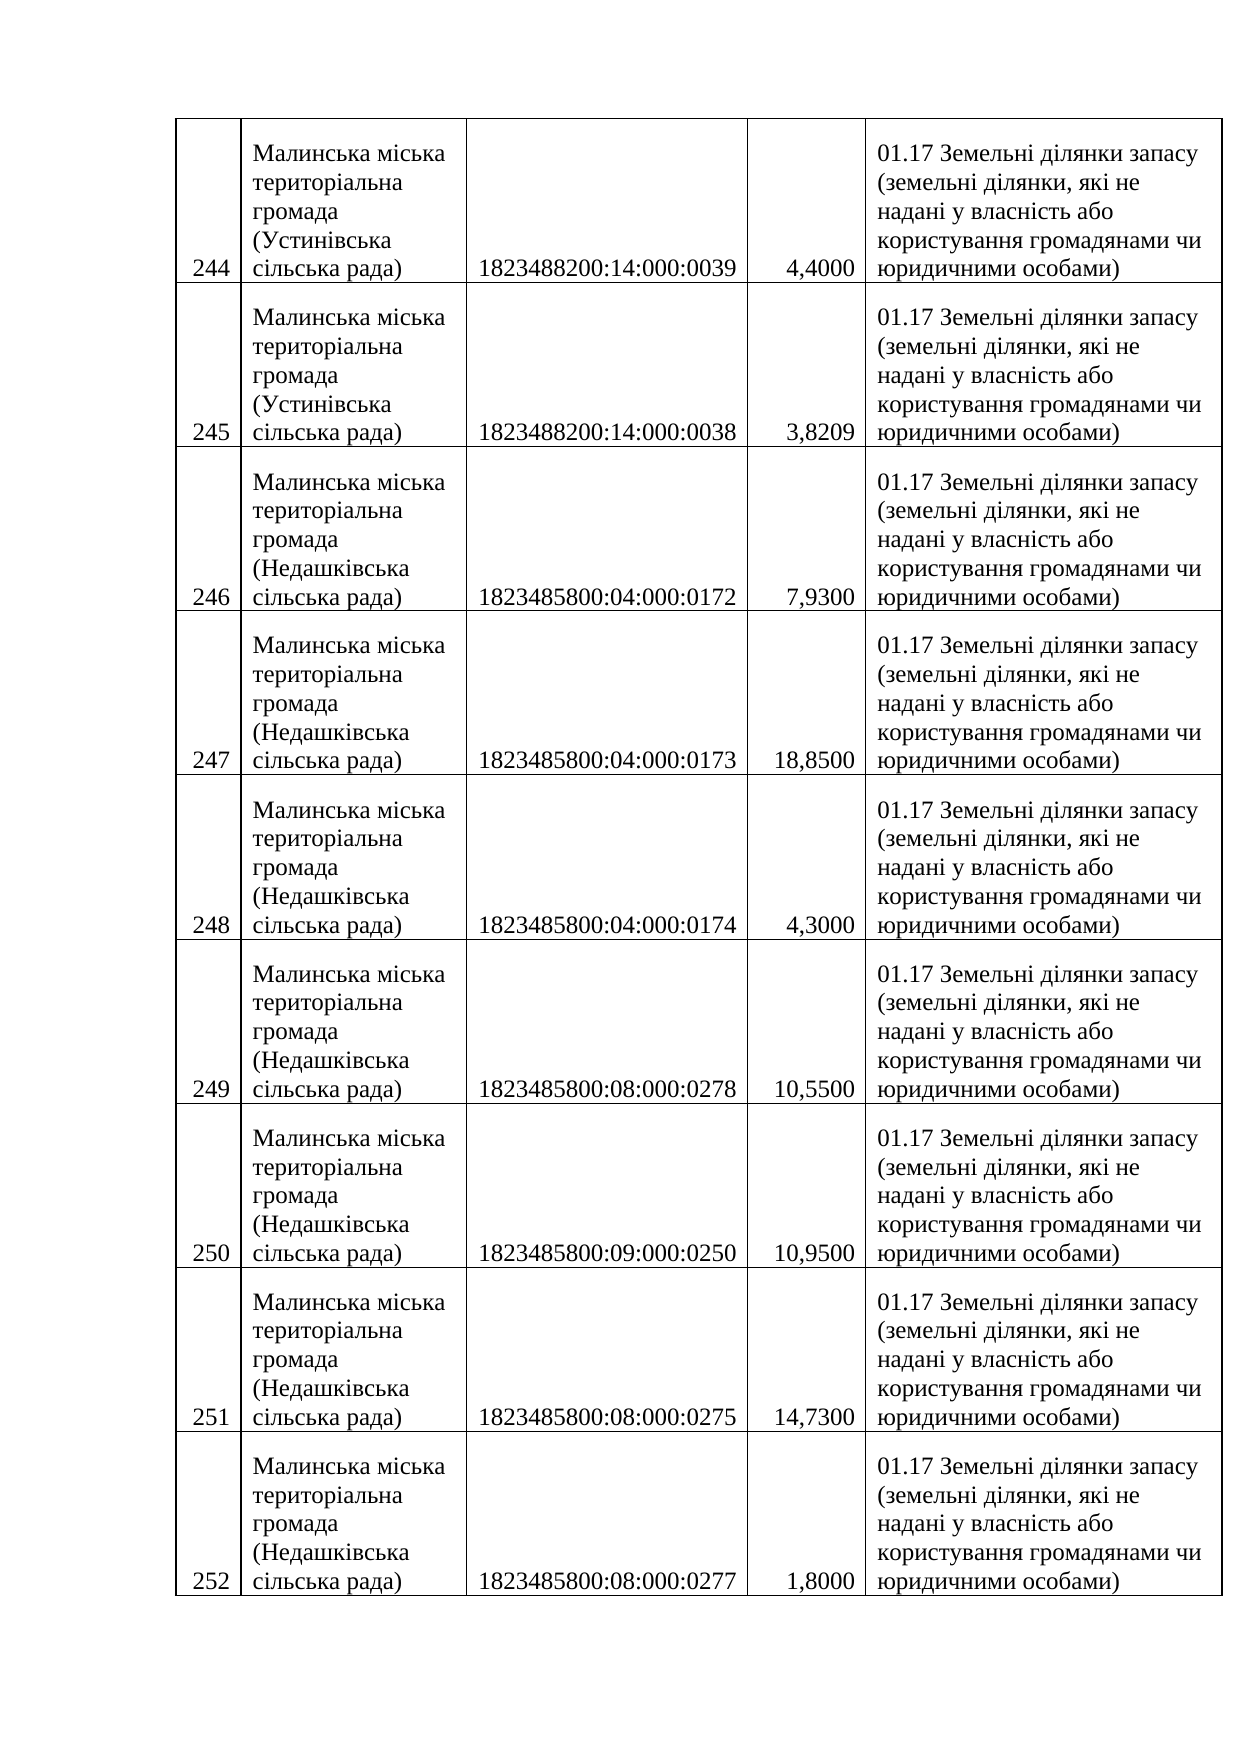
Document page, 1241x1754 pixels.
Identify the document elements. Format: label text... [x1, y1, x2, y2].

table_cell 1823485800:08:000:0277 [467, 1432, 747, 1595]
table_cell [866, 1432, 1221, 1595]
table_cell 10,5500 [748, 940, 865, 1102]
table_cell 252 [177, 1432, 240, 1595]
table_cell 1823485800:09:000:0250 [467, 1104, 747, 1267]
table_cell 249 [177, 940, 240, 1102]
table_cell Малинська міська територіальна громада (Недашківська сільська рада) [242, 775, 466, 938]
table_cell 01.17 Земельні ділянки запасу (земельні ділянки, які не надані у власність або користування громадянами чи юридичними особами) [866, 775, 1221, 938]
table_cell 4,3000 [748, 775, 865, 938]
table_cell 1,8000 [748, 1432, 865, 1595]
table_cell 01.17 Земельні ділянки запасу (земельні ділянки, які не надані у власність або користування громадянами чи юридичними особами) [866, 283, 1221, 446]
table_cell Малинська міська територіальна громада (Недашківська сільська рада) [242, 1268, 466, 1431]
table_cell 247 [177, 611, 240, 774]
table_cell Малинська міська територіальна громада (Недашківська сільська рада) [242, 940, 466, 1102]
table_cell 4,4000 [748, 119, 865, 282]
table_cell 01.17 Земельні ділянки запасу (земельні ділянки, які не надані у власність або користування громадянами чи юридичними особами) [866, 611, 1221, 774]
table_cell Малинська міська територіальна громада (Устинівська сільська рада) [242, 283, 466, 446]
table_cell Малинська міська територіальна громада (Недашківська сільська рада) [242, 1104, 466, 1267]
table_cell 7,9300 [748, 447, 865, 610]
table_cell Малинська міська територіальна громада (Недашківська сільська рада) [242, 611, 466, 774]
table_cell 18,8500 [748, 611, 865, 774]
table_cell 01.17 Земельні ділянки запасу (земельні ділянки, які не надані у власність або користування громадянами чи юридичними особами) [866, 1104, 1221, 1267]
table_cell 246 [177, 447, 240, 610]
table_cell 1823485800:04:000:0173 [467, 611, 747, 774]
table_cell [242, 119, 466, 282]
table_cell 1823485800:08:000:0275 [467, 1268, 747, 1431]
table_cell 01.17 Земельні ділянки запасу (земельні ділянки, які не надані у власність або користування громадянами чи юридичними особами) [866, 940, 1221, 1102]
table_cell 14,7300 [748, 1268, 865, 1431]
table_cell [866, 119, 1221, 282]
table_cell 244 [177, 119, 240, 282]
table_cell 250 [177, 1104, 240, 1267]
table_cell 1823488200:14:000:0039 [467, 119, 747, 282]
table_cell 248 [177, 775, 240, 938]
table_cell Малинська міська територіальна громада (Недашківська сільська рада) [242, 447, 466, 610]
table_cell 3,8209 [748, 283, 865, 446]
table_cell 1823485800:04:000:0174 [467, 775, 747, 938]
table_cell 1823488200:14:000:0038 [467, 283, 747, 446]
table_cell 01.17 Земельні ділянки запасу (земельні ділянки, які не надані у власність або користування громадянами чи юридичними особами) [866, 1268, 1221, 1431]
table_cell 10,9500 [748, 1104, 865, 1267]
table_cell 1823485800:04:000:0172 [467, 447, 747, 610]
table_cell 01.17 Земельні ділянки запасу (земельні ділянки, які не надані у власність або користування громадянами чи юридичними особами) [866, 447, 1221, 610]
table_cell 1823485800:08:000:0278 [467, 940, 747, 1102]
table_cell 251 [177, 1268, 240, 1431]
table_cell Малинська міська територіальна громада (Недашківська сільська рада) [242, 1432, 466, 1595]
table_cell 245 [177, 283, 240, 446]
